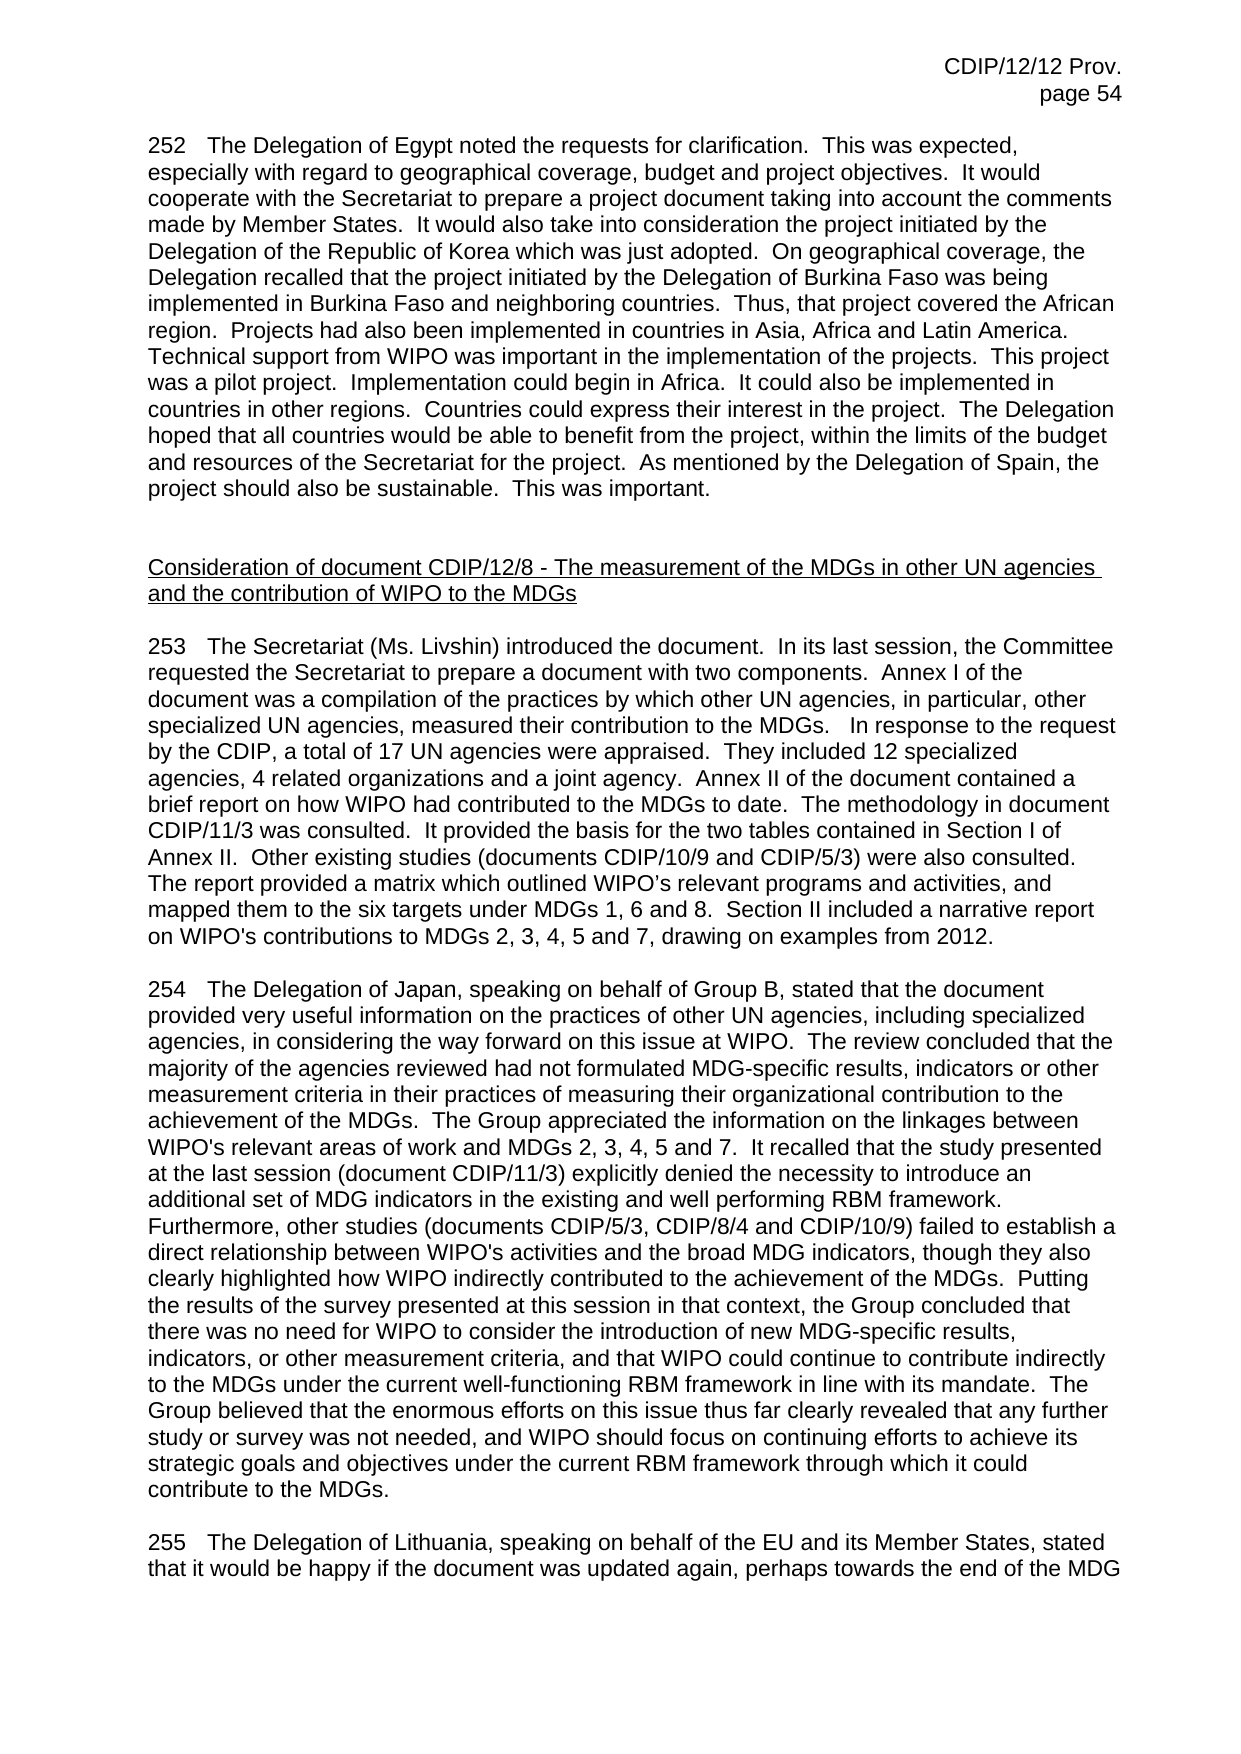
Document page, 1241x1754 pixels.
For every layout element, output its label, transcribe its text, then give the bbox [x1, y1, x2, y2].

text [148, 1529, 1122, 1582]
text The Delegation of Japan, speaking on behalf of Group B, stated that the document provided very useful information on the practices of other UN agencies, including specialized agencies, in considering the way forward on this issue at WIPO. The review concluded that the majority of the agencies reviewed had not formulated MDG-specific results, indicators or other measurement criteria in their practices of measuring their organizational contribution to the achievement of the MDGs. The Group appreciated the information on the linkages between WIPO's relevant areas of work and MDGs 2, 3, 4, 5 and 7. It recalled that the study presented at the last session (document CDIP/11/3) explicitly denied the necessity to introduce an additional set of MDG indicators in the existing and well performing RBM framework. Furthermore, other studies (documents CDIP/5/3, CDIP/8/4 and CDIP/10/9) failed to establish a direct relationship between WIPO's activities and the broad MDG indicators, though they also clearly highlighted how WIPO indirectly contributed to the achievement of the MDGs. Putting the results of the survey presented at this session in that context, the Group concluded that there was no need for WIPO to consider the introduction of new MDG-specific results, indicators, or other measurement criteria, and that WIPO could continue to contribute indirectly to the MDGs under the current well-functioning RBM framework in line with its mandate. The Group believed that the enormous efforts on this issue thus far clearly revealed that any further study or survey was not needed, and WIPO should focus on continuing efforts to achieve its strategic goals and objectives under the current RBM framework through which it could contribute to the MDGs. [148, 976, 1122, 1503]
text The Secretariat (Ms. Livshin) introduced the document. In its last session, the Committee requested the Secretariat to prepare a document with two components. Annex I of the document was a compilation of the practices by which other UN agencies, in particular, other specialized UN agencies, measured their contribution to the MDGs. In response to the request by the CDIP, a total of 17 UN agencies were appraised. They included 12 specialized agencies, 4 related organizations and a joint agency. Annex II of the document contained a brief report on how WIPO had contributed to the MDGs to date. The methodology in document CDIP/11/3 was consulted. It provided the basis for the two tables contained in Section I of Annex II. Other existing studies (documents CDIP/10/9 and CDIP/5/3) were also consulted. The report provided a matrix which outlined WIPO’s relevant programs and activities, and mapped them to the six targets under MDGs 1, 6 and 8. Section II included a narrative report on WIPO's contributions to MDGs 2, 3, 4, 5 and 7, drawing on examples from 2012. [148, 633, 1122, 949]
text Consideration of document CDIP/12/8 - The measurement of the MDGs in other UN agencies and the contribution of WIPO to the MDGs [148, 554, 1122, 607]
text The Delegation of Egypt noted the requests for clarification. This was expected, especially with regard to geographical coverage, budget and project objectives. It would cooperate with the Secretariat to prepare a project document taking into account the comments made by Member States. It would also take into consideration the project initiated by the Delegation of the Republic of Korea which was just adopted. On geographical coverage, the Delegation recalled that the project initiated by the Delegation of Burkina Faso was being implemented in Burkina Faso and neighboring countries. Thus, that project covered the African region. Projects had also been implemented in countries in Asia, Africa and Latin America. Technical support from WIPO was important in the implementation of the projects. This project was a pilot project. Implementation could begin in Africa. It could also be implemented in countries in other regions. Countries could express their interest in the project. The Delegation hoped that all countries would be able to benefit from the project, within the limits of the budget and resources of the Secretariat for the project. As mentioned by the Delegation of Spain, the project should also be sustainable. This was important. [148, 132, 1122, 501]
